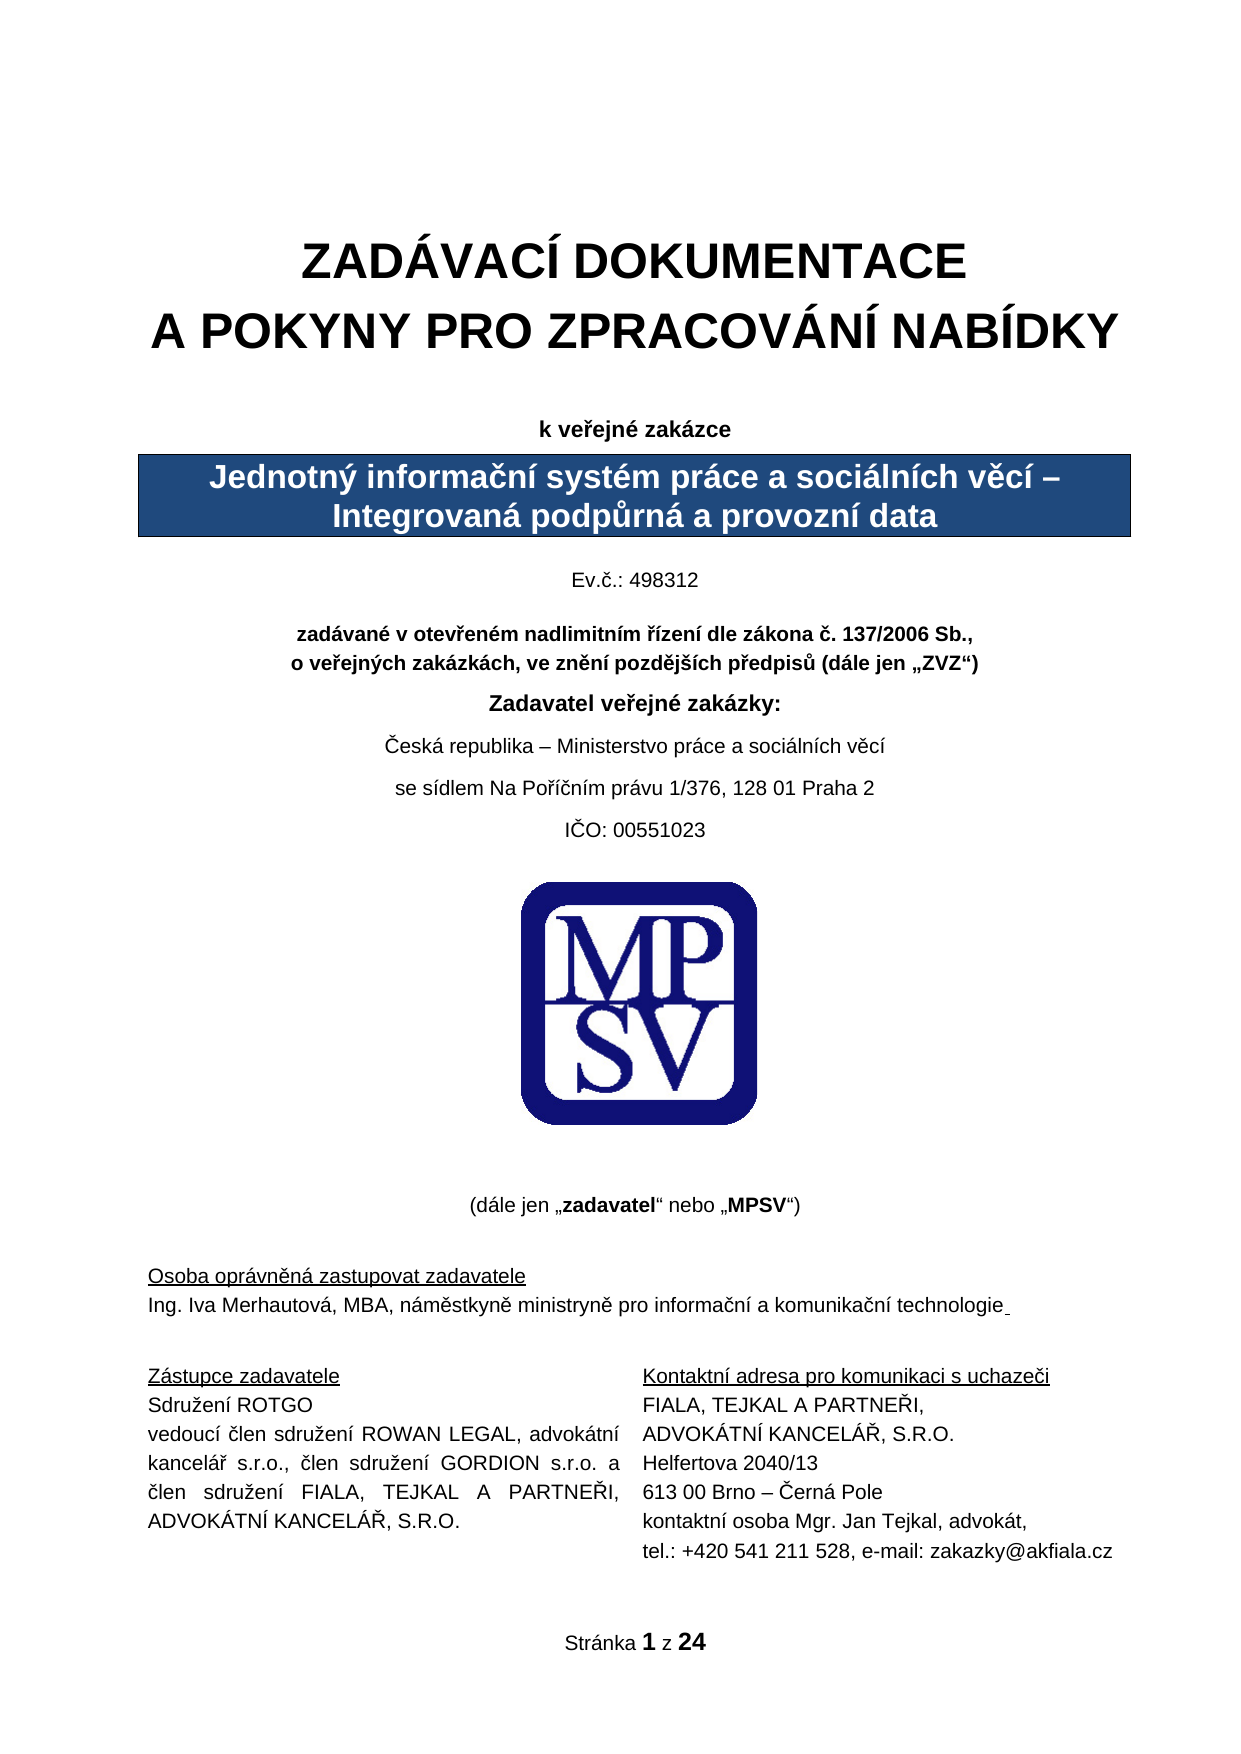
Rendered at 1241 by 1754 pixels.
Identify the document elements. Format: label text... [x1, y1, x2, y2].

table_header Kontaktní adresa pro komunikaci s uchazeči FIALA, TEJKAL A PARTNEŘI, ADVOKÁTNÍ KANCELÁŘ, S.R.O. Helfertova 2040/13 613 00 Brno – Černá Pole kontaktní osoba Mgr. Jan Tejkal, advokát, tel.: +420 541 211 528, e-mail: zakazky@akfiala.cz [631, 1358, 1125, 1592]
text IČO: 00551023 [148, 812, 1122, 842]
picture [521, 882, 758, 1125]
text ZADÁVACÍ DOKUMENTACe [148, 231, 1122, 288]
text Ing. Iva Merhautová, MBA, náměstkyně ministryně pro informační a komunikační technologie [148, 1287, 1122, 1317]
text Česká republika – Ministerstvo práce a sociálních věcí [148, 729, 1122, 758]
text Ev.č.: 498312 [148, 562, 1122, 592]
text (dále jen „zadavatel“ nebo „MPSV“) [148, 1187, 1122, 1217]
text Osoba oprávněná zastupovat zadavatele [148, 1258, 1122, 1287]
text Zadavatel veřejné zakázky: [148, 687, 1122, 717]
text o veřejných zakázkách, ve znění pozdějších předpisů (dále jen „ZVZ“) [148, 646, 1122, 675]
table_header Zástupce zadavatele Sdružení ROTGO vedoucí člen sdružení ROWAN LEGAL, advokátní kancelář s.r.o., člen sdružení GORDION s.r.o. a člen sdružení FIALA, TEJKAL A PARTNEŘI, ADVOKÁTNÍ KANCELÁŘ, S.R.O. [136, 1358, 631, 1592]
text k veřejné zakázce [148, 413, 1122, 442]
text Jednotný informační systém práce a sociálních věcí – Integrovaná podpůrná a provozní data [139, 455, 1130, 536]
text zadávané v otevřeném nadlimitním řízení dle zákona č. 137/2006 Sb., [148, 617, 1122, 646]
text se sídlem Na Poříčním právu 1/376, 128 01 Praha 2 [148, 771, 1122, 800]
text A PoKYNY PRO ZPRACOVÁNÍ NABÍDKY [148, 301, 1122, 358]
